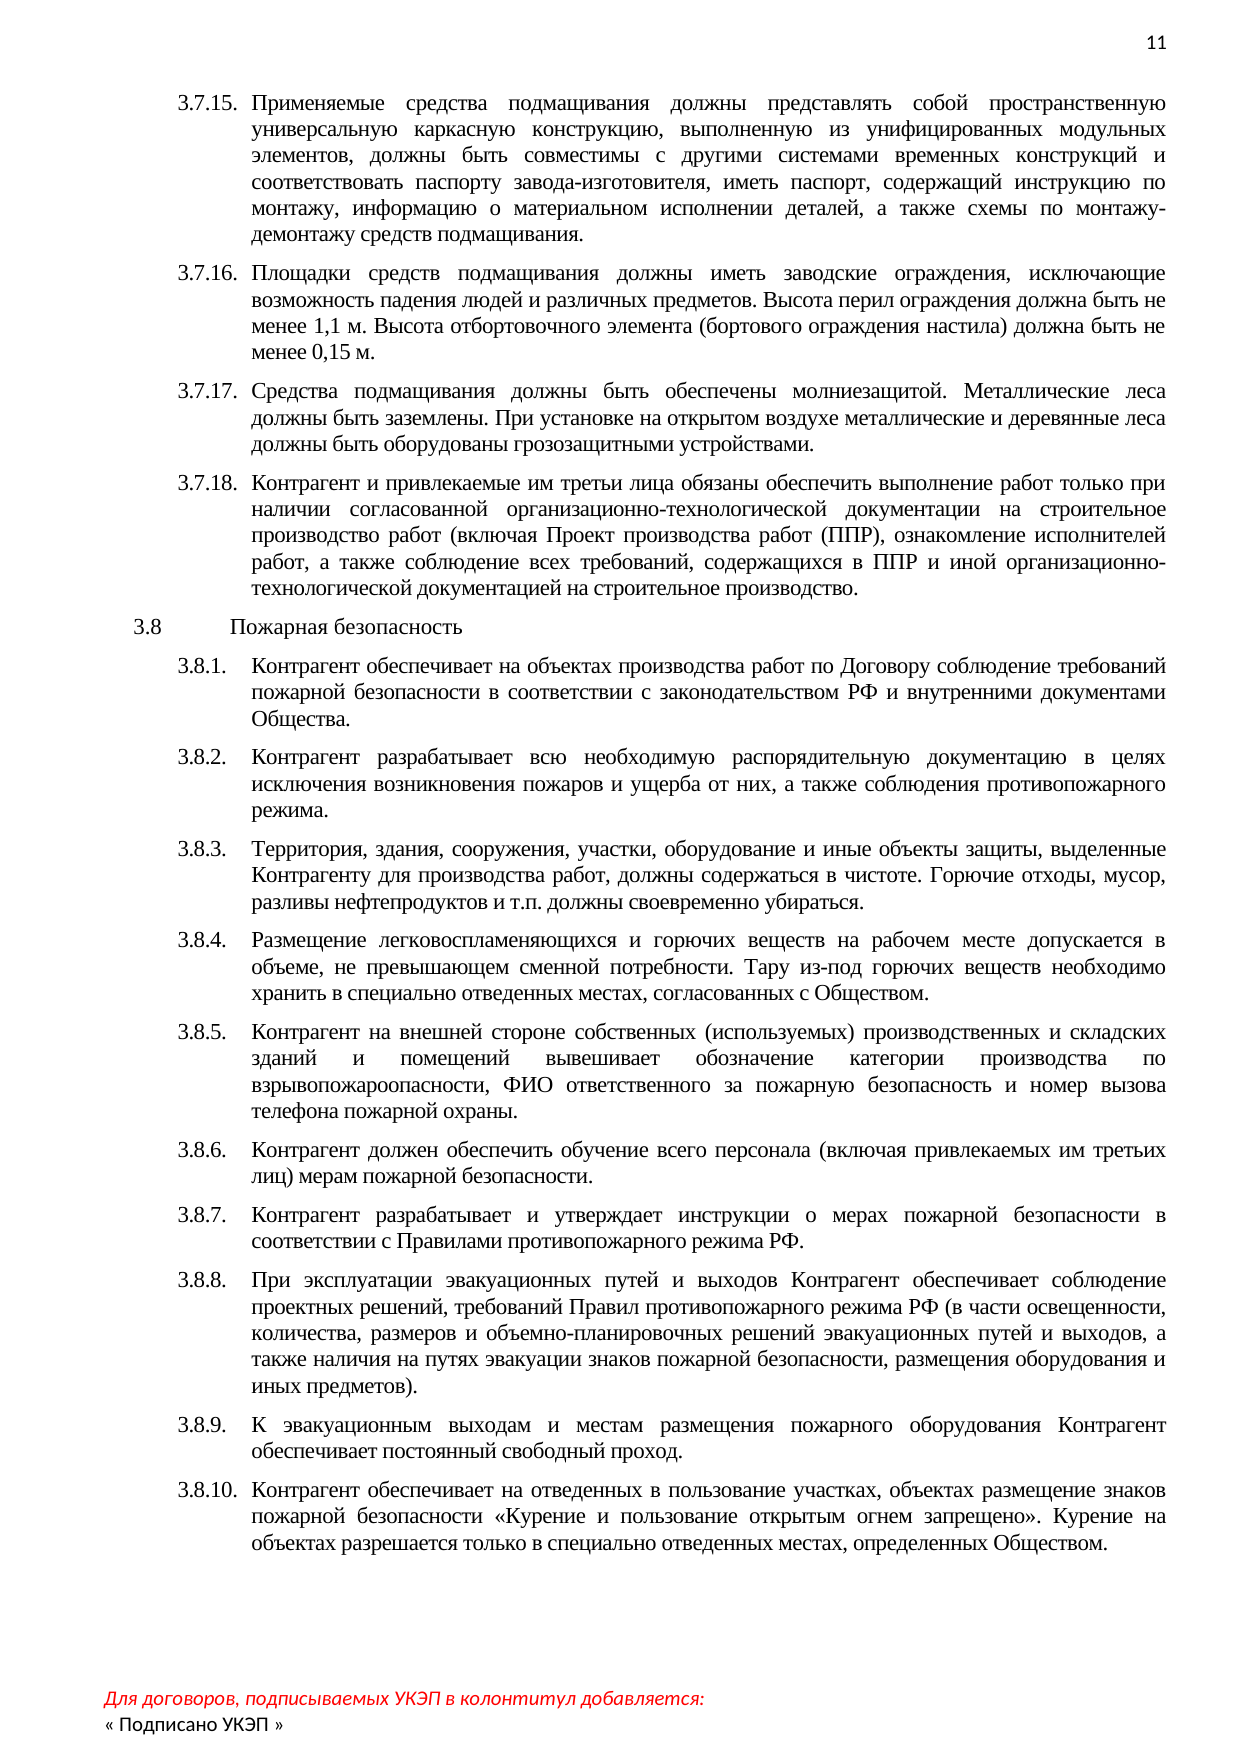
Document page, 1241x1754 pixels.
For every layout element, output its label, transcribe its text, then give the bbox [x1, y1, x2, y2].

list При эксплуатации эвакуационных путей и выходов Контрагент обеспечивает соблюдение проектных решений, требований Правил противопожарного режима РФ (в части освещенности, количества, размеров и объемно-планировочных решений эвакуационных путей и выходов, а также наличия на путях эвакуации знаков пожарной безопасности, размещения оборудования и иных предметов). [177, 1266, 1167, 1398]
list Размещение легковоспламеняющихся и горючих веществ на рабочем месте допускается в объеме, не превышающем сменной потребности. Тару из-под горючих веществ необходимо хранить в специально отведенных местах, согласованных с Обществом. [177, 927, 1167, 1006]
list Территория, здания, сооружения, участки, оборудование и иные объекты защиты, выделенные Контрагенту для производства работ, должны содержаться в чистоте. Горючие отходы, мусор, разливы нефтепродуктов и т.п. должны своевременно убираться. [177, 835, 1167, 914]
list Средства подмащивания должны быть обеспечены молниезащитой. Металлические леса должны быть заземлены. При установке на открытом воздухе металлические и деревянные леса должны быть оборудованы грозозащитными устройствами. [177, 377, 1167, 456]
list Контрагент разрабатывает и утверждает инструкции о мерах пожарной безопасности в соответствии с Правилами противопожарного режима РФ. [177, 1201, 1167, 1254]
list Контрагент обеспечивает на объектах производства работ по Договору соблюдение требований пожарной безопасности в соответствии с законодательством РФ и внутренними документами Общества. [177, 652, 1167, 731]
list Пожарная безопасность [133, 613, 1167, 639]
list Контрагент обеспечивает на отведенных в пользование участках, объектах размещение знаков пожарной безопасности «Курение и пользование открытым огнем запрещено». Курение на объектах разрешается только в специально отведенных местах, определенных Обществом. [177, 1476, 1167, 1555]
list Применяемые средства подмащивания должны представлять собой пространственную универсальную каркасную конструкцию, выполненную из унифицированных модульных элементов, должны быть совместимы с другими системами временных конструкций и соответствовать паспорту завода-изготовителя, иметь паспорт, содержащий инструкцию по монтажу, информацию о материальном исполнении деталей, а также схемы по монтажу-демонтажу средств подмащивания. [177, 89, 1167, 247]
list Площадки средств подмащивания должны иметь заводские ограждения, исключающие возможность падения людей и различных предметов. Высота перил ограждения должна быть не менее 1,1 м. Высота отбортовочного элемента (бортового ограждения настила) должна быть не менее 0,15 м. [177, 259, 1167, 365]
list Контрагент на внешней стороне собственных (используемых) производственных и складских зданий и помещений вывешивает обозначение категории производства по взрывопожароопасности, ФИО ответственного за пожарную безопасность и номер вызова телефона пожарной охраны. [177, 1018, 1167, 1123]
list Контрагент должен обеспечить обучение всего персонала (включая привлекаемых им третьих лиц) мерам пожарной безопасности. [177, 1136, 1167, 1189]
list Контрагент и привлекаемые им третьи лица обязаны обеспечить выполнение работ только при наличии согласованной организационно-технологической документации на строительное производство работ (включая Проект производства работ (ППР), ознакомление исполнителей работ, а также соблюдение всех требований, содержащихся в ППР и иной организационно-технологической документацией на строительное производство. [177, 469, 1167, 601]
list Контрагент разрабатывает всю необходимую распорядительную документацию в целях исключения возникновения пожаров и ущерба от них, а также соблюдения противопожарного режима. [177, 743, 1167, 822]
list К эвакуационным выходам и местам размещения пожарного оборудования Контрагент обеспечивает постоянный свободный проход. [177, 1411, 1167, 1463]
